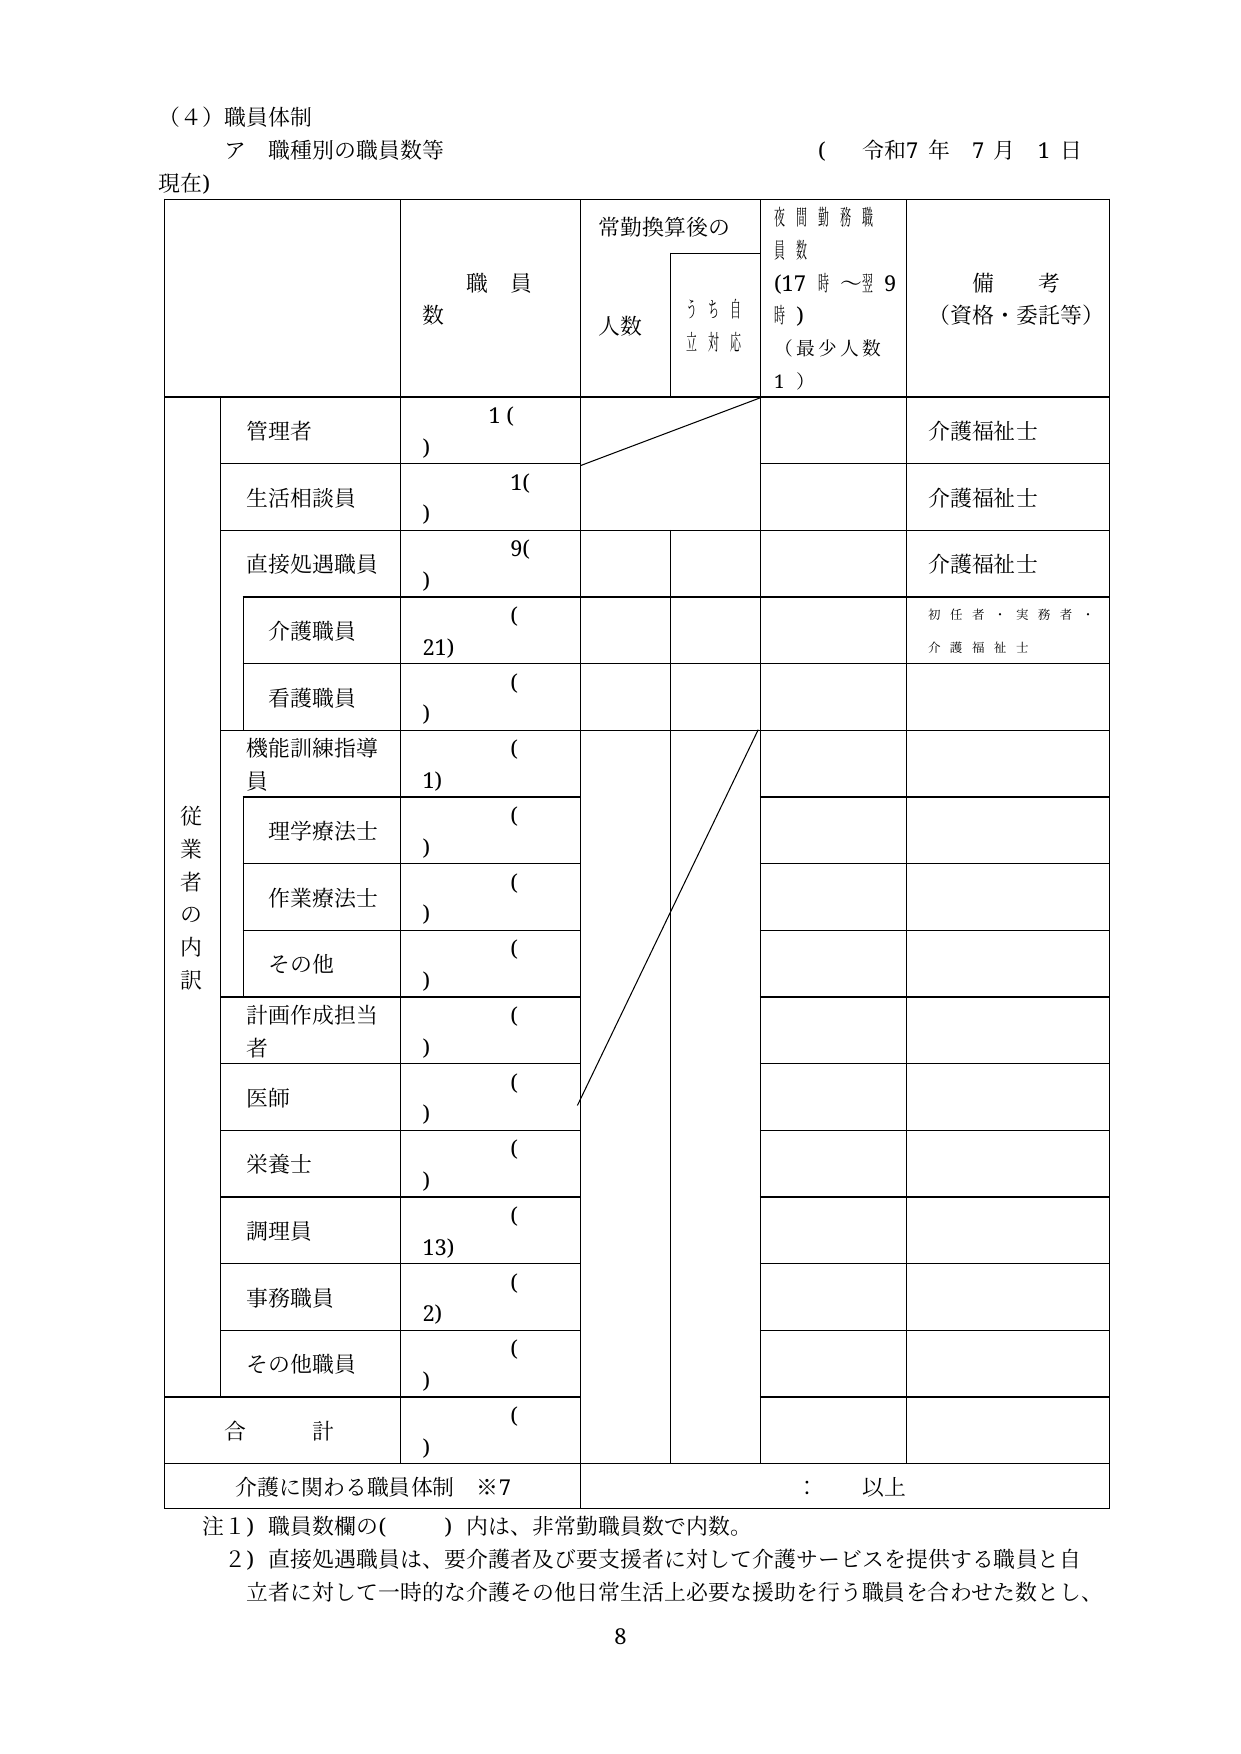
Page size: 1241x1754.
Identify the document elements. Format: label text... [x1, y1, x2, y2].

table_cell [907, 864, 1109, 930]
table_cell ( ) [401, 864, 580, 930]
table_cell 管理者 [221, 398, 400, 463]
table_cell [761, 1131, 906, 1196]
table_cell [221, 796, 243, 996]
table_cell [761, 664, 906, 730]
table_cell [907, 1198, 1109, 1263]
table_cell ( ) [401, 1331, 580, 1396]
table_cell 直接処遇職員 [221, 531, 400, 596]
table_cell [581, 917, 670, 1463]
table_cell [761, 531, 906, 596]
table_cell 計画作成担当者 [221, 998, 400, 1063]
table_cell [671, 399, 760, 530]
table_cell [907, 1264, 1109, 1330]
table_cell [907, 1331, 1109, 1396]
table_cell ( 21) [401, 598, 580, 663]
table_cell [907, 664, 1109, 730]
table_cell [761, 1264, 906, 1330]
table_cell 医師 [221, 1064, 400, 1130]
table_cell ( ) [401, 1064, 580, 1130]
table_header 職 員 数 [401, 200, 580, 396]
table_header 備 考 （資格・委託等） [907, 200, 1109, 396]
table_cell [761, 464, 906, 530]
table_cell [671, 731, 760, 1463]
table_cell 介護福祉士 [907, 464, 1109, 530]
table_cell [671, 664, 760, 730]
table_cell [761, 1331, 906, 1396]
table_cell [581, 731, 670, 1094]
table_cell 栄養士 [221, 1131, 400, 1196]
table_cell [761, 864, 906, 930]
table_cell 合 計 [165, 1398, 400, 1463]
table_cell ( ) [401, 1398, 580, 1463]
table_cell [581, 664, 670, 730]
table_cell ( 2) [401, 1264, 580, 1330]
table_cell [581, 531, 670, 596]
table_cell その他職員 [221, 1331, 400, 1396]
table_cell 生活相談員 [221, 464, 400, 530]
table_cell 介護福祉士 [907, 531, 1109, 596]
table_cell 介護福祉士 [907, 398, 1109, 463]
table_cell ( ) [401, 1131, 580, 1196]
table_header [165, 200, 400, 396]
table_cell 看護職員 [244, 664, 400, 730]
table_cell 介護に関わる職員体制 ※7 [165, 1464, 580, 1508]
table_cell 9( ) [401, 531, 580, 596]
table_cell うち自立対応 [671, 254, 760, 396]
table_cell ( ) [401, 931, 580, 996]
table_cell ( ) [401, 998, 580, 1063]
table_cell [907, 1064, 1109, 1130]
table_cell [907, 731, 1109, 796]
table_cell 1( ) [401, 464, 580, 530]
table_cell [581, 598, 670, 663]
table_cell [221, 596, 243, 730]
table_cell ( ) [401, 664, 580, 730]
table_cell [581, 398, 671, 464]
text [203, 1542, 1082, 1607]
table_cell ( ) [401, 798, 580, 863]
table_cell [907, 798, 1109, 863]
table_cell [761, 998, 906, 1063]
table_cell 人数 [581, 253, 670, 396]
table_cell [671, 531, 760, 596]
table_cell 作業療法士 [244, 864, 400, 930]
table_cell [761, 1064, 906, 1130]
table_cell [907, 998, 1109, 1063]
table_cell その他 [244, 931, 400, 996]
table_cell [671, 598, 760, 663]
table_header 夜間勤務職員数 (17時～翌9時) （最少人数1） [761, 200, 906, 396]
table_cell 初任者・実務者・介護福祉士 [907, 598, 1109, 663]
table_cell 1 ( ) [401, 398, 580, 463]
table_cell 従業者の内訳 [165, 398, 220, 1396]
table_cell ： 以上 [581, 1464, 1109, 1508]
table_cell [761, 731, 906, 796]
table_cell 介護職員 [244, 598, 400, 663]
table_cell [761, 931, 906, 996]
table_header 常勤換算後の [581, 200, 760, 252]
table_cell [581, 433, 671, 530]
table_cell [761, 798, 906, 863]
table_cell 理学療法士 [244, 798, 400, 863]
table_cell ( 1) [401, 731, 580, 796]
table_cell ( 13) [401, 1198, 580, 1263]
table_cell [907, 931, 1109, 996]
table_cell 機能訓練指導員 [221, 731, 400, 796]
table_cell [907, 1398, 1109, 1463]
table_cell [761, 1198, 906, 1263]
table_cell [761, 598, 906, 663]
text ア 職種別の職員数等 ( 令和7年 7月 1日現在) [158, 133, 1082, 198]
table_cell [671, 398, 755, 430]
table_cell 調理員 [221, 1198, 400, 1263]
table_cell [761, 1398, 906, 1463]
text （４）職員体制 [158, 100, 1082, 133]
text 注１) 職員数欄の( )内は、非常勤職員数で内数。 [181, 1509, 1082, 1542]
table_cell 事務職員 [221, 1264, 400, 1330]
table_cell [907, 1131, 1109, 1196]
table_cell [761, 398, 906, 463]
